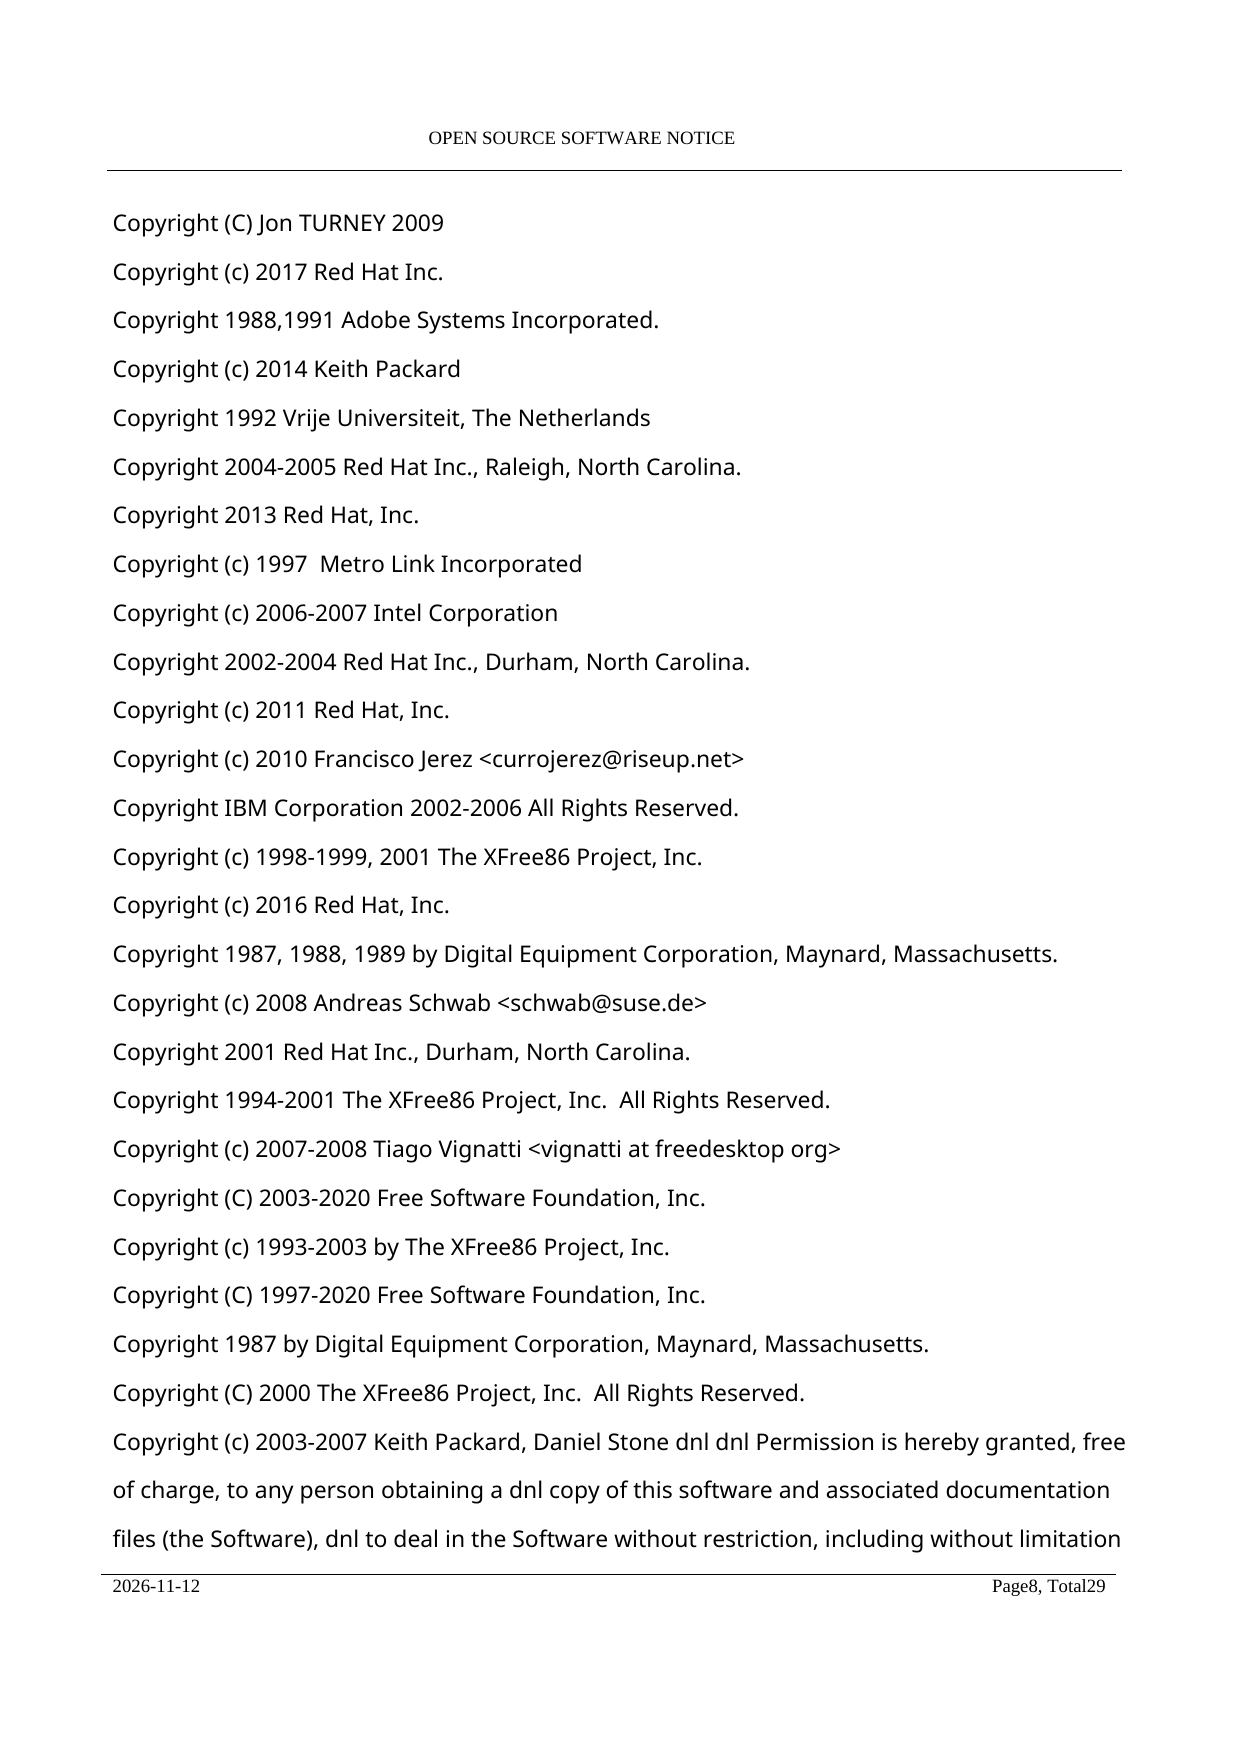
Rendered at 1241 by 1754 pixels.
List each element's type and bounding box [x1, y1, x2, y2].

text [112, 206, 1128, 1555]
